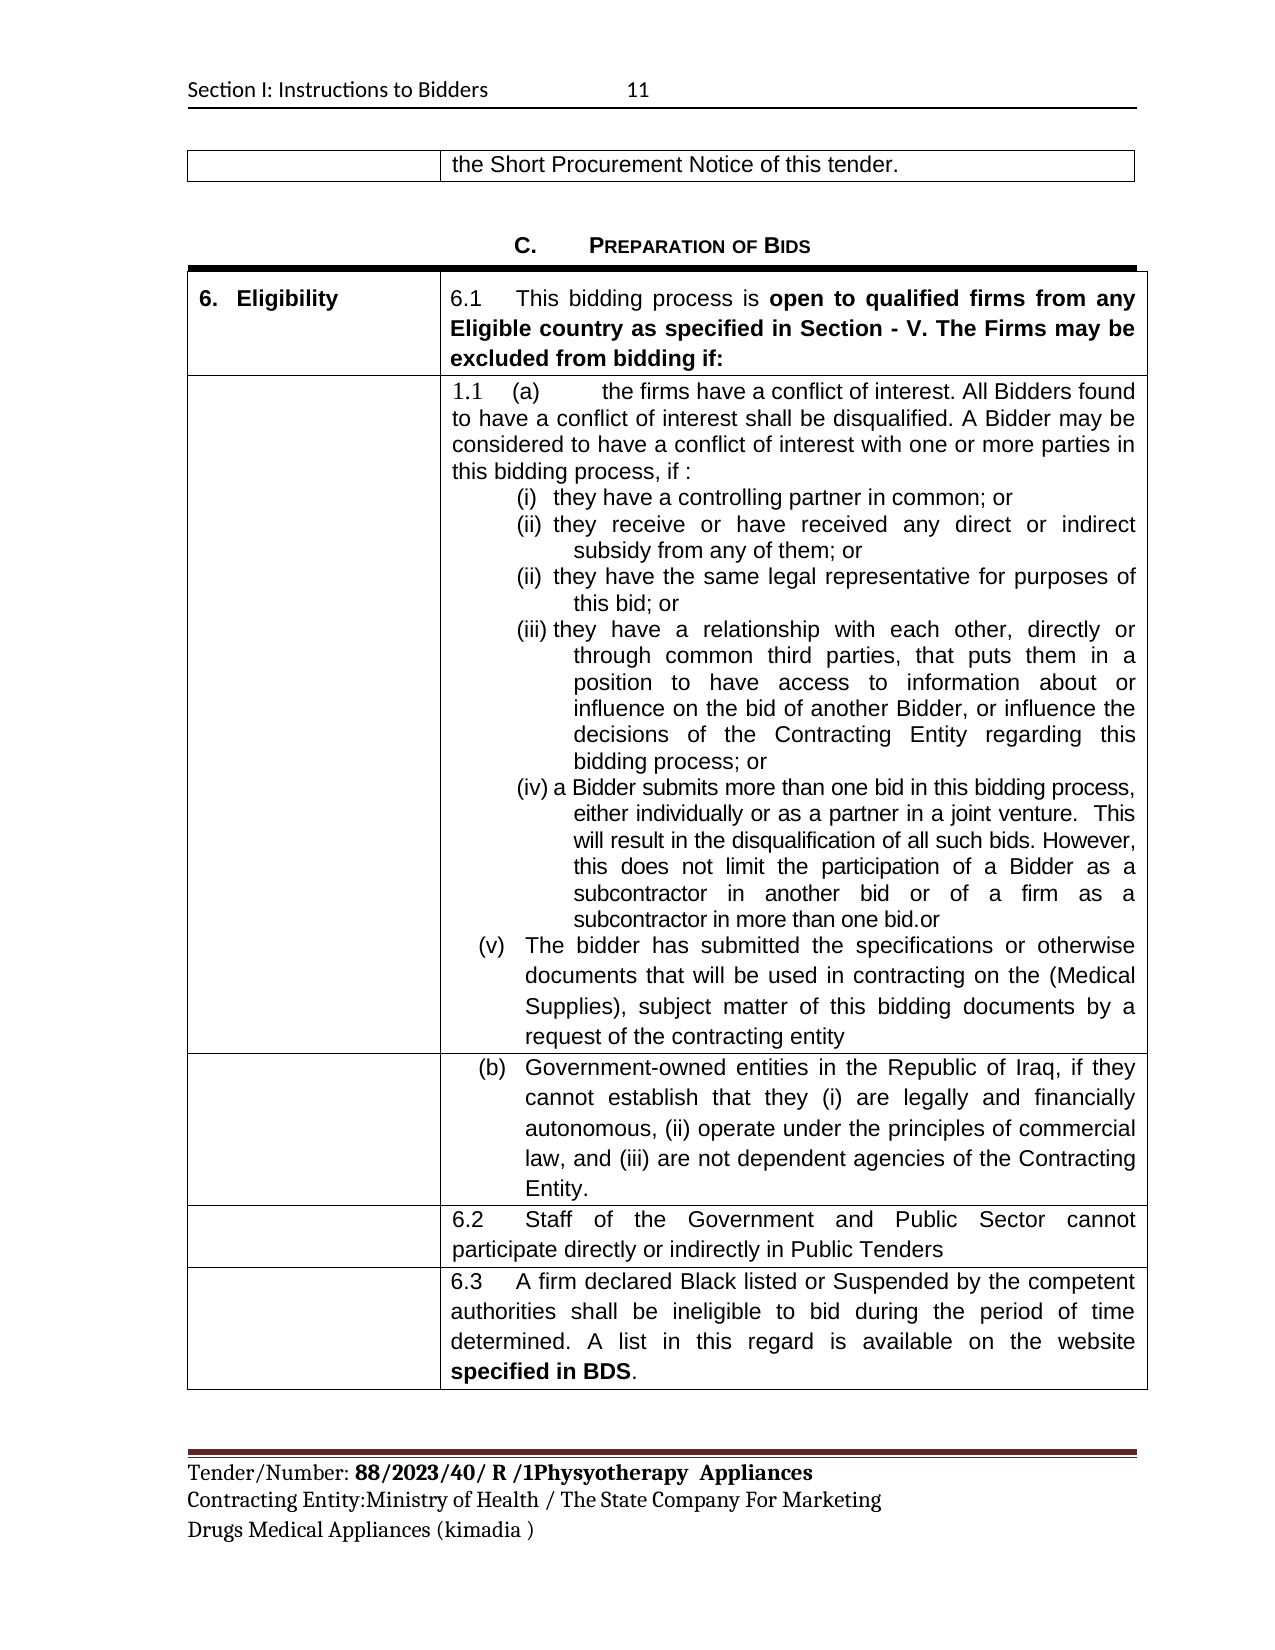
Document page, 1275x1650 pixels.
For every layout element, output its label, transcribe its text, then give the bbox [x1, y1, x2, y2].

table_cell [188, 151, 440, 181]
table_header 6.1 This bidding process is open to qualified firms from any Eligible country as specified in Section - V. The Firms may be excluded from bidding if: [441, 272, 1147, 375]
table_cell [188, 1206, 440, 1267]
table_header 6. Eligibility [188, 272, 440, 375]
text C. Preparation of Bids [187, 232, 1137, 271]
table_cell 6.2 Staff of the Government and Public Sector cannot participate directly or indirectly in Public Tenders [441, 1206, 1147, 1267]
table_cell [188, 1054, 440, 1205]
table_cell [188, 1268, 440, 1388]
table_cell [188, 376, 440, 1053]
table_cell 6.3 A firm declared Black listed or Suspended by the competent authorities shall be ineligible to bid during the period of time determined. A list in this regard is available on the website specified in BDS. [441, 1268, 1147, 1388]
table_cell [441, 151, 1134, 181]
table_cell (a) the firms have a conflict of interest. All Bidders found to have a conflict of interest shall be disqualified. A Bidder may be considered to have a conflict of interest with one or more parties in this bidding process, if : (i) they have a controlling partner in common; or (ii) they receive or have received any direct or indirect subsidy from any of them; or (ii) they have the same legal representative for purposes of this bid; or (iii) they have a relationship with each other, directly or through common third parties, that puts them in a position to have access to information about or influence on the bid of another Bidder, or influence the decisions of the Contracting Entity regarding this bidding process; or (iv) a Bidder submits more than one bid in this bidding process, either individually or as a partner in a joint venture. This will result in the disqualification of all such bids. However, this does not limit the participation of a Bidder as a subcontractor in another bid or of a firm as a subcontractor in more than one bid.or (v) The bidder has submitted the specifications or otherwise documents that will be used in contracting on the (Medical Supplies), subject matter of this bidding documents by a request of the contracting entity [441, 376, 1147, 1053]
table_cell (b) Government-owned entities in the Republic of Iraq, if they cannot establish that they (i) are legally and financially autonomous, (ii) operate under the principles of commercial law, and (iii) are not dependent agencies of the Contracting Entity. [441, 1054, 1147, 1205]
